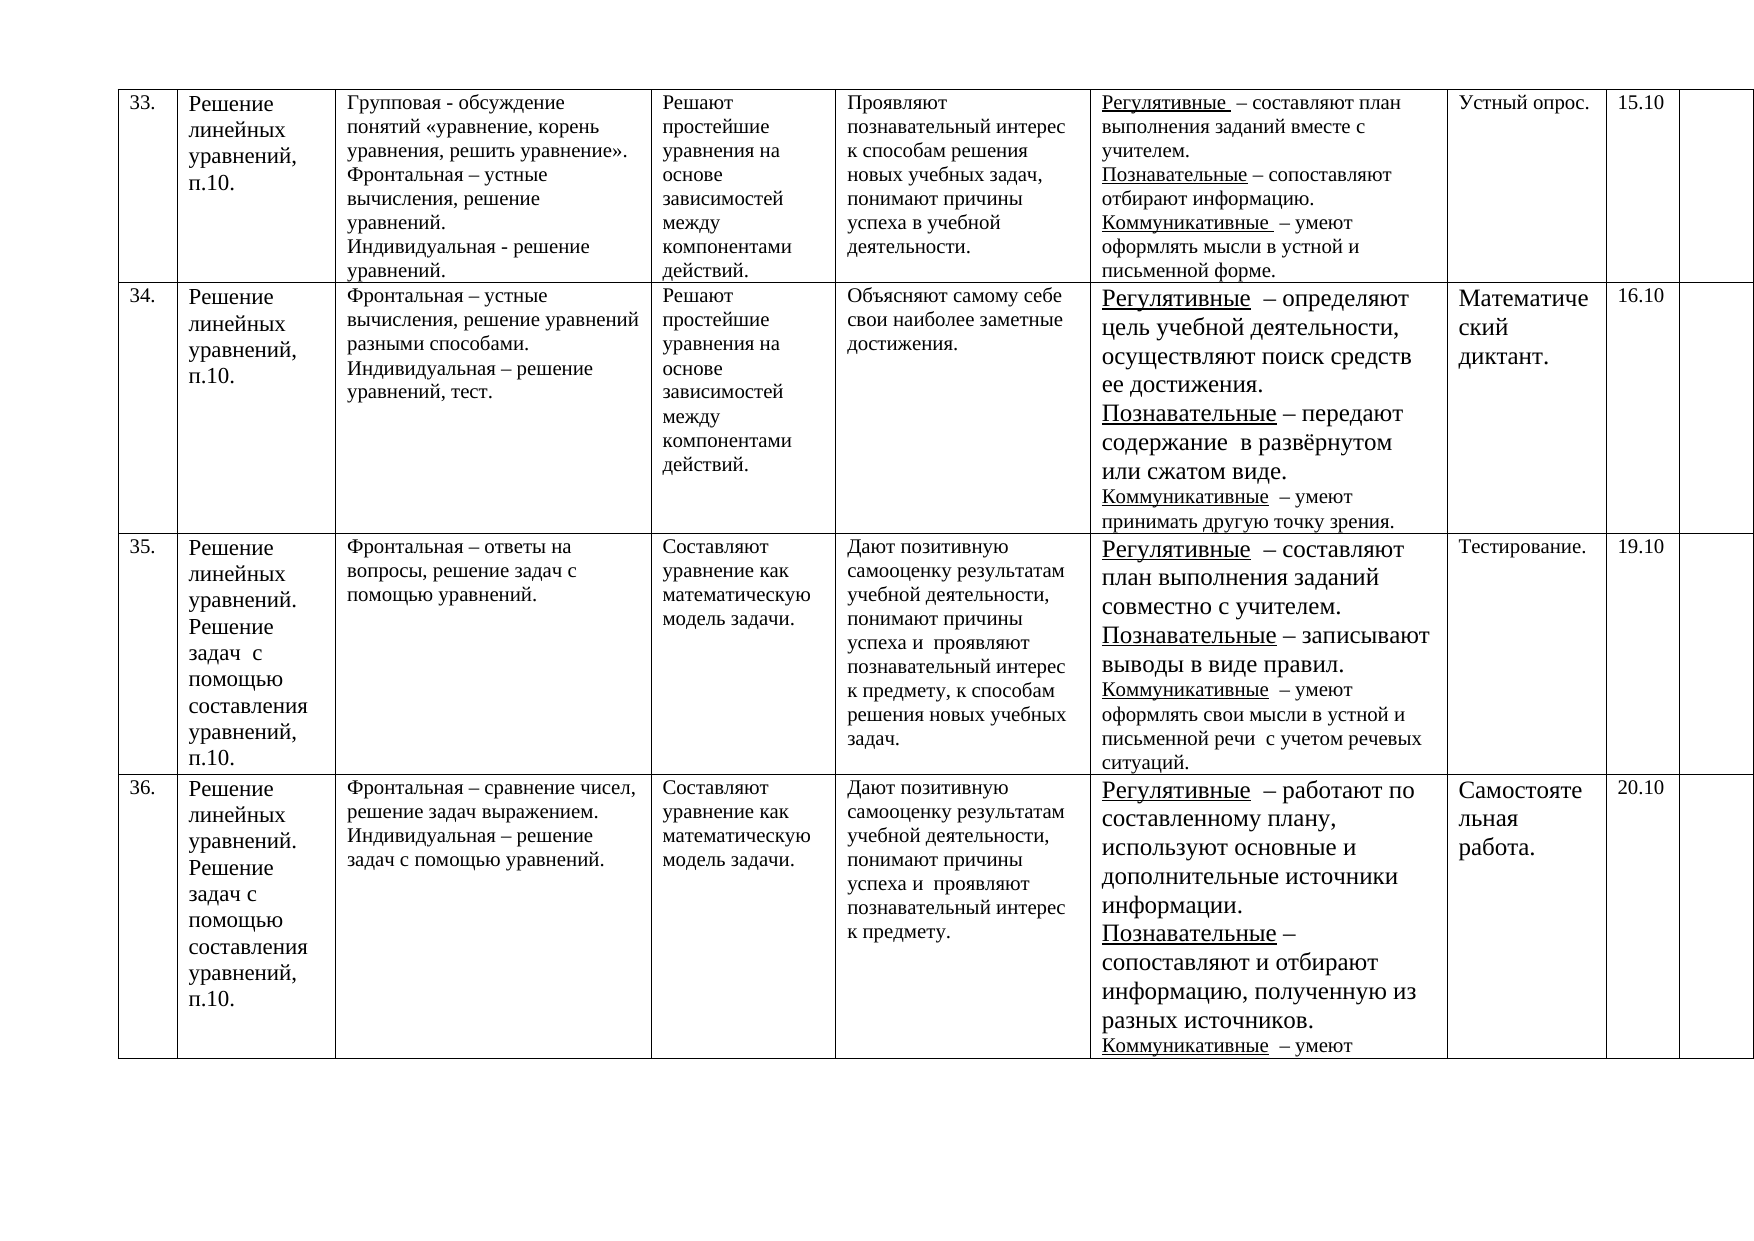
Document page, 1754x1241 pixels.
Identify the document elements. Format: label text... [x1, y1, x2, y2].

table_cell [119, 775, 177, 1057]
table_cell Групповая - обсуждение понятий «уравнение, корень уравнения, решить уравнение». Фронтальная – устные вычисления, решение уравнений. Индивидуальная - решение уравнений. [336, 90, 651, 282]
table_cell [1680, 775, 1753, 1057]
table_cell Решают простейшие уравнения на основе зависимостей между компонентами действий. [652, 283, 835, 533]
table_cell [119, 283, 177, 533]
table_cell 19.10 [1607, 534, 1679, 774]
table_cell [1091, 775, 1447, 1057]
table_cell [336, 775, 651, 1057]
table_cell Решают простейшие уравнения на основе зависимостей между компонентами действий. [652, 90, 835, 282]
table_cell Регулятивные – составляют план выполнения заданий вместе с учителем. Познавательные – сопоставляют отбирают информацию. Коммуникативные – умеют оформлять мысли в устной и письменной форме. [1091, 90, 1447, 282]
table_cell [1448, 775, 1606, 1057]
table_cell Регулятивные – определяют цель учебной деятельности, осуществляют поиск средств ее достижения. Познавательные – передают содержание в развёрнутом или сжатом виде. Коммуникативные – умеют принимать другую точку зрения. [1091, 283, 1447, 533]
table_cell [1680, 534, 1753, 774]
table_cell Математический диктант. [1448, 283, 1606, 533]
table_cell 16.10 [1607, 283, 1679, 533]
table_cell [836, 775, 1090, 1057]
table_cell Проявляют познавательный интерес к способам решения новых учебных задач, понимают причины успеха в учебной деятельности. [836, 90, 1090, 282]
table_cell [652, 775, 835, 1057]
table_cell 15.10 [1607, 90, 1679, 282]
table_cell Решение линейных уравнений, п.10. [178, 90, 335, 282]
table_cell [119, 534, 177, 774]
table_cell Дают позитивную самооценку результатам учебной деятельности, понимают причины успеха и проявляют познавательный интерес к предмету, к способам решения новых учебных задач. [836, 534, 1090, 774]
table_cell Фронтальная – ответы на вопросы, решение задач с помощью уравнений. [336, 534, 651, 774]
table_cell [1680, 283, 1753, 533]
table_cell Объясняют самому себе свои наиболее заметные достижения. [836, 283, 1090, 533]
table_cell [1680, 90, 1753, 282]
table_cell 20.10 [1607, 775, 1679, 1057]
table_cell Решение линейных уравнений, п.10. [178, 283, 335, 533]
table_cell Устный опрос. [1448, 90, 1606, 282]
table_cell Составляют уравнение как математическую модель задачи. [652, 534, 835, 774]
table_cell Регулятивные – составляют план выполнения заданий совместно с учителем. Познавательные – записывают выводы в виде правил. Коммуникативные – умеют оформлять свои мысли в устной и письменной речи с учетом речевых ситуаций. [1091, 534, 1447, 774]
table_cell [178, 775, 335, 1057]
table_cell Фронтальная – устные вычисления, решение уравнений разными способами. Индивидуальная – решение уравнений, тест. [336, 283, 651, 533]
table_cell Решение линейных уравнений. Решение задач с помощью составления уравнений, п.10. [178, 534, 335, 774]
table_cell Тестирование. [1448, 534, 1606, 774]
table_cell [119, 90, 177, 282]
